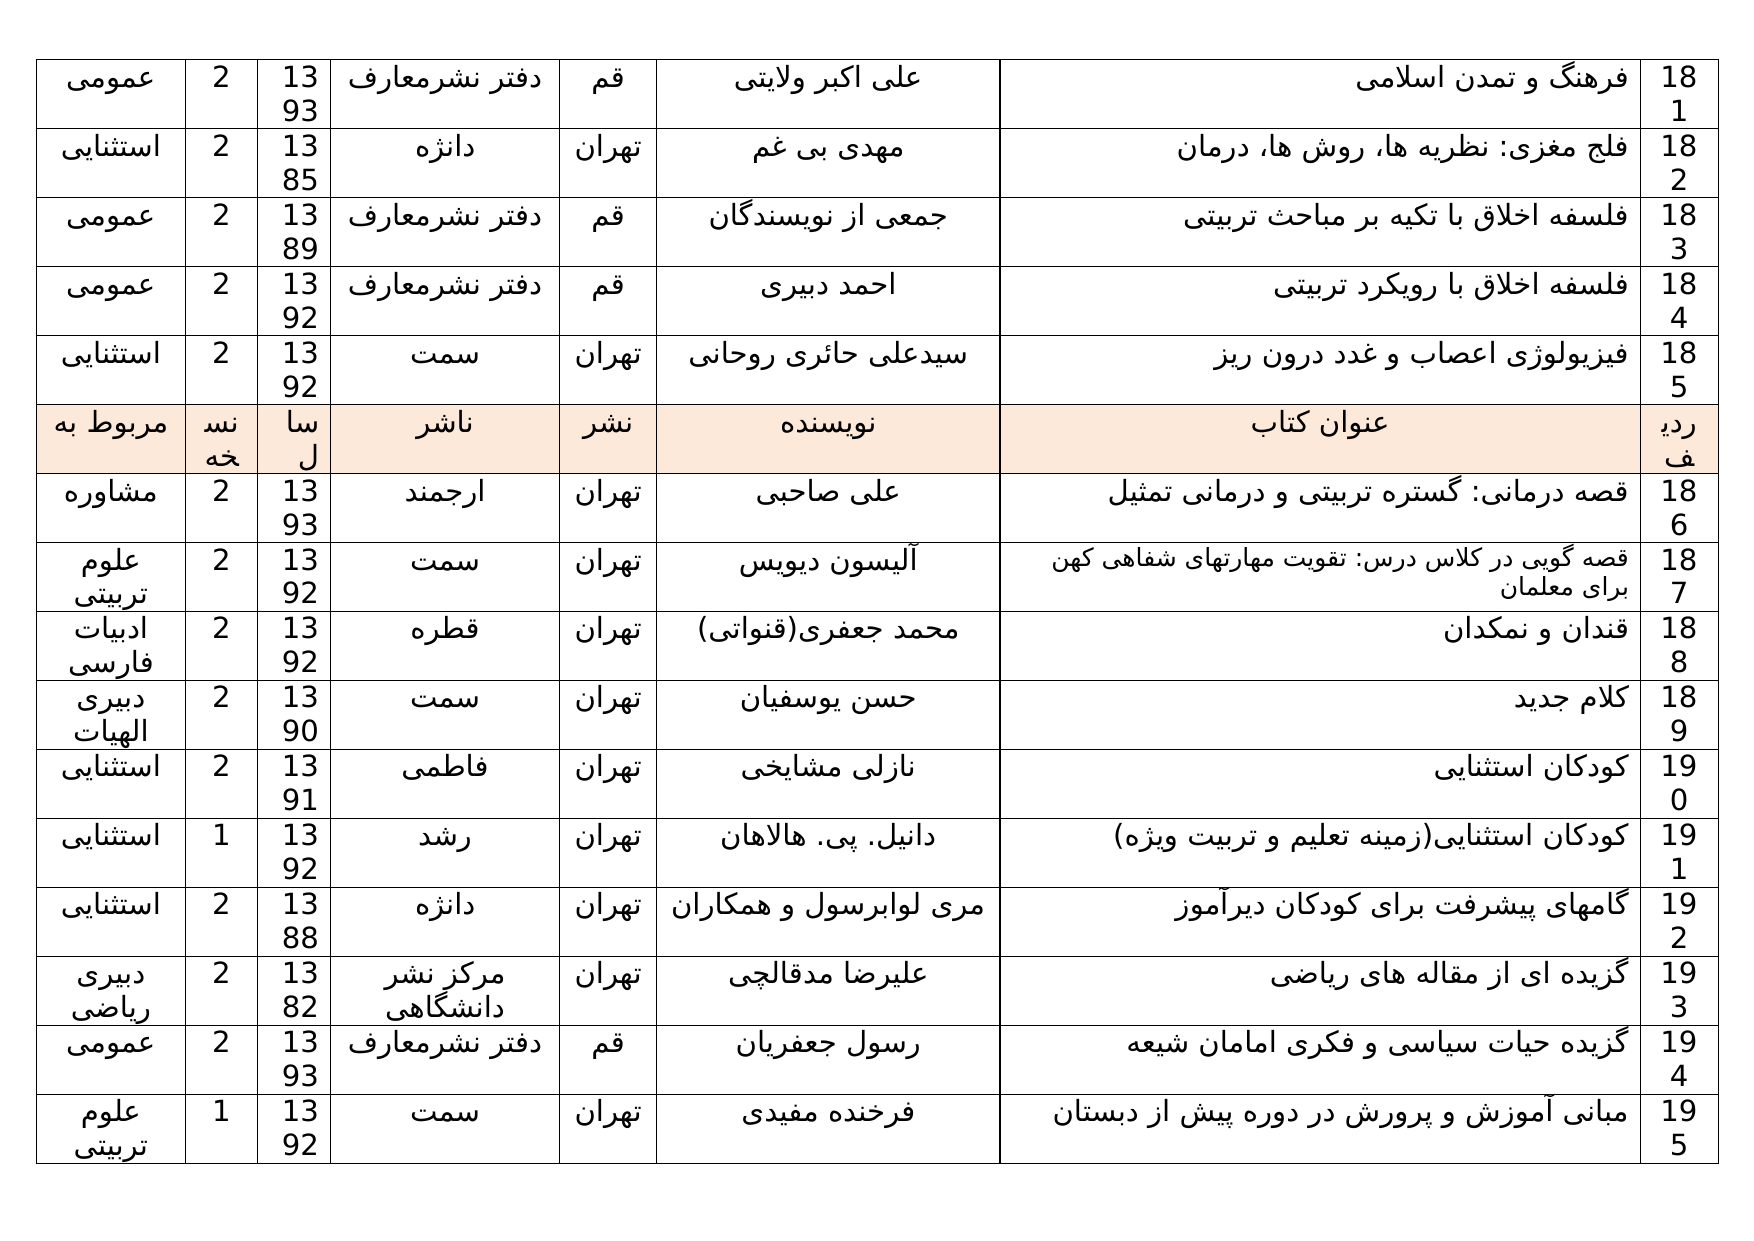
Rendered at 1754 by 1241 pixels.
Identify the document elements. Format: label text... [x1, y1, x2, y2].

table_cell تهران [560, 750, 656, 818]
table_cell فاطمی [331, 750, 559, 818]
table_cell 182 [1641, 129, 1718, 197]
table_cell رسول جعفریان [657, 1026, 999, 1093]
table_cell گزیده حیات سیاسی و فکری امامان شیعه [1001, 1026, 1640, 1093]
table_cell تهران [560, 888, 656, 956]
table_cell ارجمند [331, 474, 559, 542]
table_cell 1385 [258, 129, 330, 197]
table_cell 1392 [258, 1095, 330, 1162]
table_cell قندان و نمکدان [1001, 612, 1640, 680]
table_cell 2 [186, 957, 257, 1024]
table_cell قطره [331, 612, 559, 680]
table_cell 1393 [258, 474, 330, 542]
table_cell تهران [560, 957, 656, 1024]
table_cell دفتر نشرمعارف [331, 60, 559, 128]
table_cell 2 [186, 543, 257, 611]
table_cell 1392 [258, 336, 330, 404]
table_cell مری لوابرسول و همکاران [657, 888, 999, 956]
table_cell تهران [560, 543, 656, 611]
table_cell حسن یوسفیان [657, 681, 999, 749]
table_cell سمت [331, 543, 559, 611]
table_cell قم [560, 60, 656, 128]
table_cell 1393 [258, 1026, 330, 1093]
table_cell دانژه [331, 129, 559, 197]
table_cell استثنایی [37, 819, 185, 887]
table_cell 190 [1641, 750, 1718, 818]
table_cell 195 [1641, 1095, 1718, 1162]
table_cell 2 [186, 198, 257, 266]
table_cell 193 [1641, 957, 1718, 1024]
table_cell دانیل. پی. هالاهان [657, 819, 999, 887]
table_cell تهران [560, 336, 656, 404]
table_cell ناشر [331, 405, 559, 473]
table_cell 191 [1641, 819, 1718, 887]
table_cell سال [258, 405, 330, 473]
table_cell جمعی از نویسندگان [657, 198, 999, 266]
table_cell فلسفه اخلاق با رویکرد تربیتی [1001, 267, 1640, 335]
table_cell گامهای پیشرفت برای کودکان دیرآموز [1001, 888, 1640, 956]
table_cell 1392 [258, 819, 330, 887]
table_cell سمت [331, 336, 559, 404]
table_cell 1 [186, 1095, 257, 1162]
table_cell 184 [1641, 267, 1718, 335]
table_cell رشد [331, 819, 559, 887]
table_cell عمومی [37, 198, 185, 266]
table_cell تهران [560, 474, 656, 542]
table_cell 1392 [258, 612, 330, 680]
table_cell نشر [560, 405, 656, 473]
table_cell 188 [1641, 612, 1718, 680]
table_cell احمد دبیری [657, 267, 999, 335]
table_cell 1389 [258, 198, 330, 266]
table_cell علی اکبر ولایتی [657, 60, 999, 128]
table_cell دفتر نشرمعارف [331, 198, 559, 266]
table_cell تهران [560, 129, 656, 197]
table_cell استثنایی [37, 750, 185, 818]
table_cell مبانی آموزش و پرورش در دوره پیش از دبستان [1001, 1095, 1640, 1162]
table_cell عنوان کتاب [1001, 405, 1640, 473]
table_cell 2 [186, 336, 257, 404]
table_cell 1393 [258, 60, 330, 128]
table_cell 1390 [258, 681, 330, 749]
table_cell تهران [560, 819, 656, 887]
table_cell علوم تربیتی [37, 1095, 185, 1162]
table_cell 186 [1641, 474, 1718, 542]
table_cell قصه درمانی: گستره تربیتی و درمانی تمثیل [1001, 474, 1640, 542]
table_cell مرکز نشر دانشگاهی [331, 957, 559, 1024]
table_cell قم [560, 267, 656, 335]
table_cell 2 [186, 888, 257, 956]
table_cell 1392 [258, 267, 330, 335]
table_cell 183 [1641, 198, 1718, 266]
table_cell قم [560, 1026, 656, 1093]
table_cell نسخه [186, 405, 257, 473]
table_cell استثنایی [37, 888, 185, 956]
table_cell عمومی [37, 60, 185, 128]
table_cell 2 [186, 750, 257, 818]
table_cell مهدی بی غم [657, 129, 999, 197]
table_cell فلسفه اخلاق با تکیه بر مباحث تربیتی [1001, 198, 1640, 266]
table_cell قصه گویی در کلاس درس: تقویت مهارتهای شفاهی کهن برای معلمان [1001, 543, 1640, 611]
table_cell دفتر نشرمعارف [331, 1026, 559, 1093]
table_cell ادبیات فارسی [37, 612, 185, 680]
table_cell 1382 [258, 957, 330, 1024]
table_cell تهران [560, 612, 656, 680]
table_cell 1388 [258, 888, 330, 956]
table_cell عمومی [37, 267, 185, 335]
table_cell 2 [186, 1026, 257, 1093]
table_cell 2 [186, 612, 257, 680]
table_cell 2 [186, 474, 257, 542]
table_cell سمت [331, 681, 559, 749]
table_cell تهران [560, 681, 656, 749]
table_cell قم [560, 198, 656, 266]
table_cell 2 [186, 129, 257, 197]
table_cell مربوط به [37, 405, 185, 473]
table_cell مشاوره [37, 474, 185, 542]
table_cell 1 [186, 819, 257, 887]
table_cell 1391 [258, 750, 330, 818]
table_cell علیرضا مدقالچی [657, 957, 999, 1024]
table_cell نازلی مشایخی [657, 750, 999, 818]
table_cell کودکان استثنایی [1001, 750, 1640, 818]
table_cell گزیده ای از مقاله های ریاضی [1001, 957, 1640, 1024]
table_cell سمت [331, 1095, 559, 1162]
table_cell 185 [1641, 336, 1718, 404]
table_cell علی صاحبی [657, 474, 999, 542]
table_cell فیزیولوژی اعصاب و غدد درون ریز [1001, 336, 1640, 404]
table_cell 1392 [258, 543, 330, 611]
table_cell فرخنده مفیدی [657, 1095, 999, 1162]
table_cell فرهنگ و تمدن اسلامی [1001, 60, 1640, 128]
table_cell نویسنده [657, 405, 999, 473]
table_cell تهران [560, 1095, 656, 1162]
table_cell 2 [186, 60, 257, 128]
table_cell کلام جدید [1001, 681, 1640, 749]
table_cell عمومی [37, 1026, 185, 1093]
table_cell کودکان استثنایی(زمینه تعلیم و تربیت ویژه) [1001, 819, 1640, 887]
table_cell آلیسون دیویس [657, 543, 999, 611]
table_cell فلج مغزی: نظریه ها، روش ها، درمان [1001, 129, 1640, 197]
table_cell 181 [1641, 60, 1718, 128]
table_cell ردیف [1641, 405, 1718, 473]
table_cell دبیری ریاضی [37, 957, 185, 1024]
table_cell 194 [1641, 1026, 1718, 1093]
table_cell دفتر نشرمعارف [331, 267, 559, 335]
table_cell 187 [1641, 543, 1718, 611]
table_cell محمد جعفری(قنواتی) [657, 612, 999, 680]
table_cell علوم تربیتی [37, 543, 185, 611]
table_cell استثنایی [37, 129, 185, 197]
table_cell سیدعلی حائری روحانی [657, 336, 999, 404]
table_cell 2 [186, 267, 257, 335]
table_cell 192 [1641, 888, 1718, 956]
table_cell دانژه [331, 888, 559, 956]
table_cell 2 [186, 681, 257, 749]
table_cell استثنایی [37, 336, 185, 404]
table_cell 189 [1641, 681, 1718, 749]
table_cell دبیری الهیات [37, 681, 185, 749]
